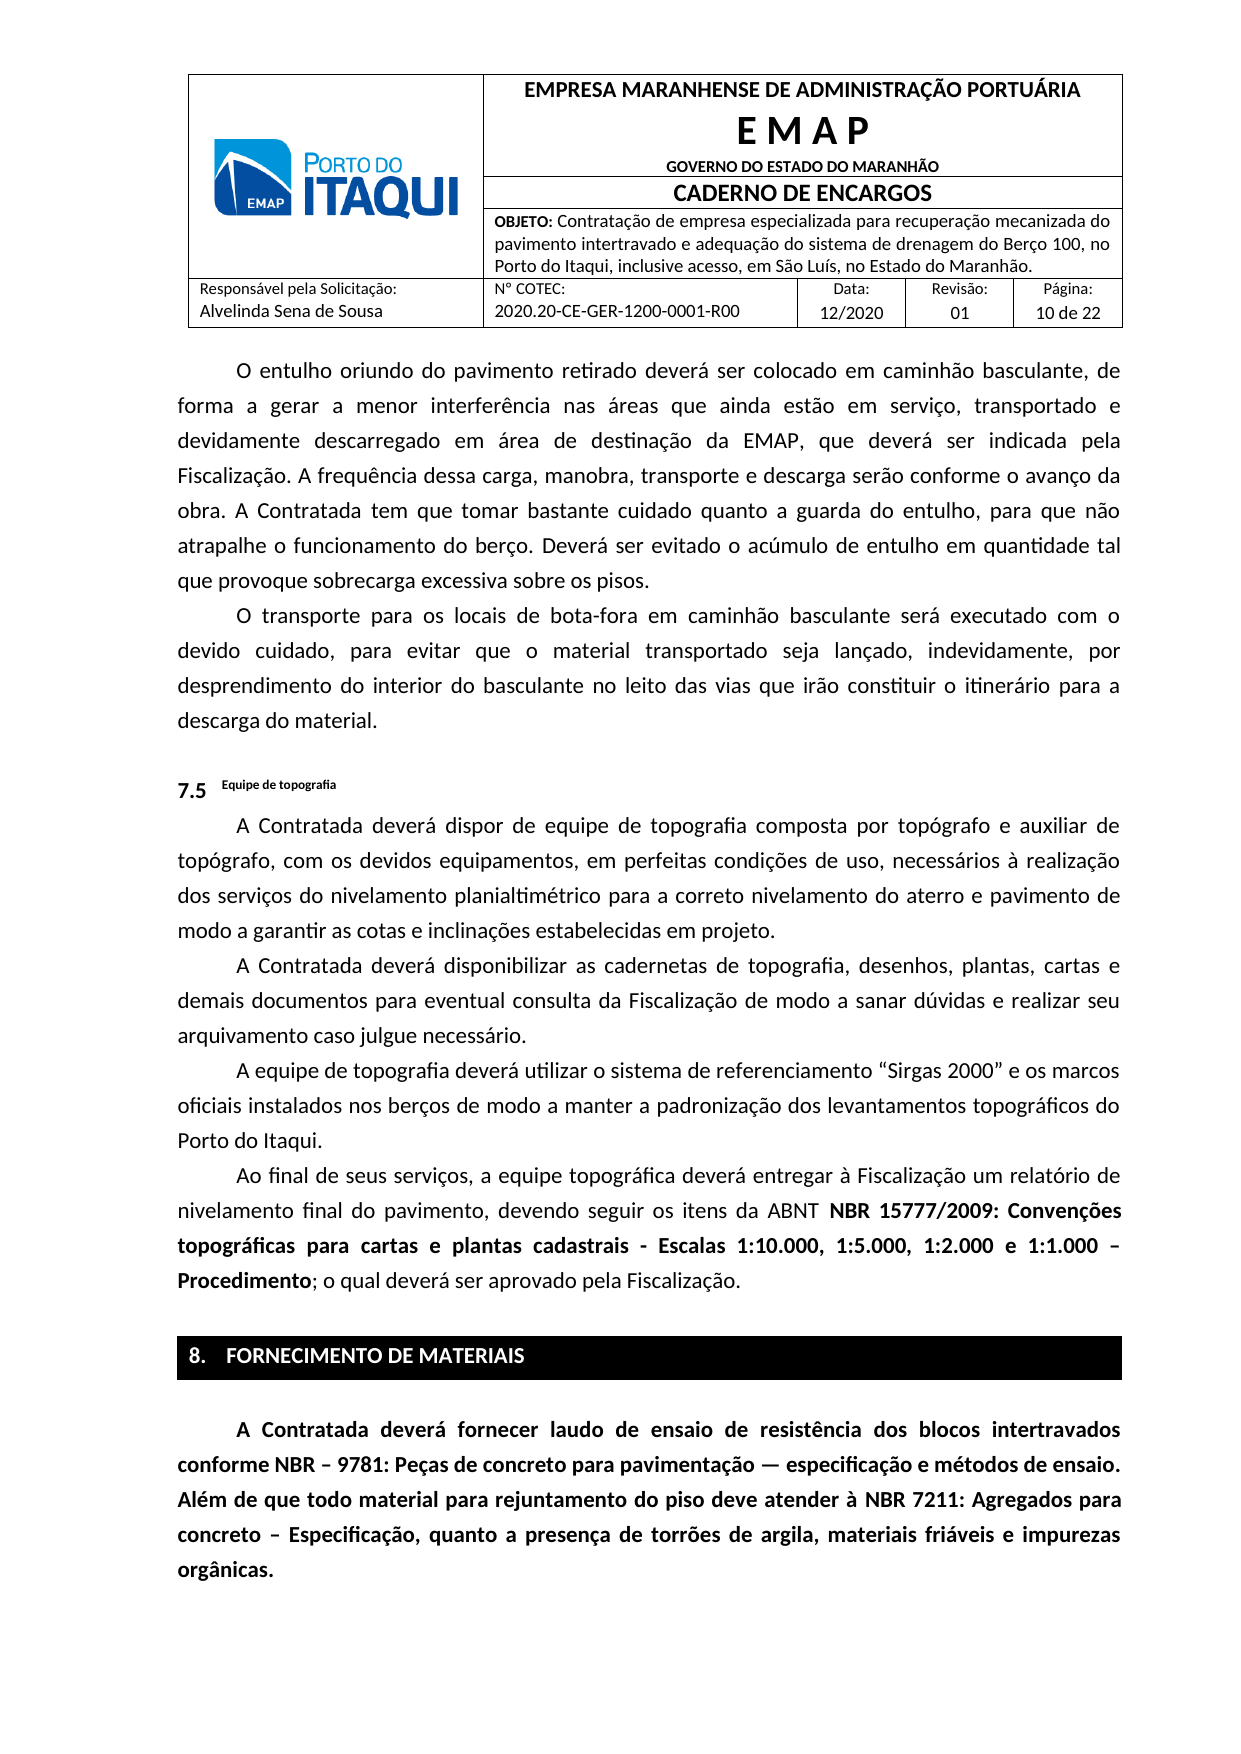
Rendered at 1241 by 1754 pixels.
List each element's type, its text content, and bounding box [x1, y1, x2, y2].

list Equipe de topografia [177, 776, 1122, 804]
text A Contratada deverá dispor de equipe de topografia composta por topógrafo e auxiliar de topógrafo, com os devidos equipamentos, em perfeitas condições de uso, necessários à realização dos serviços do nivelamento planialtimétrico para a correto nivelamento do aterro e pavimento de modo a garantir as cotas e inclinações estabelecidas em projeto. [177, 811, 1122, 944]
text A Contratada deverá fornecer laudo de ensaio de resistência dos blocos intertravados conforme NBR – 9781: Peças de concreto para pavimentação — especificação e métodos de ensaio. Além de que todo material para rejuntamento do piso deve atender à NBR 7211: Agregados para concreto – Especificação, quanto a presença de torrões de argila, materiais friáveis e impurezas orgânicas. [177, 1415, 1122, 1583]
text A Contratada deverá disponibilizar as cadernetas de topografia, desenhos, plantas, cartas e demais documentos para eventual consulta da Fiscalização de modo a sanar dúvidas e realizar seu arquivamento caso julgue necessário. [177, 951, 1122, 1049]
text O transporte para os locais de bota-fora em caminhão basculante será executado com o devido cuidado, para evitar que o material transportado seja lançado, indevidamente, por desprendimento do interior do basculante no leito das vias que irão constituir o itinerário para a descarga do material. [177, 601, 1122, 734]
text Ao final de seus serviços, a equipe topográfica deverá entregar à Fiscalização um relatório de nivelamento final do pavimento, devendo seguir os itens da ABNT NBR 15777/2009: Convenções topográficas para cartas e plantas cadastrais - Escalas 1:10.000, 1:5.000, 1:2.000 e 1:1.000 – Procedimento; o qual deverá ser aprovado pela Fiscalização. [177, 1161, 1122, 1294]
picture [206, 128, 465, 224]
text A equipe de topografia deverá utilizar o sistema de referenciamento “Sirgas 2000” e os marcos oficiais instalados nos berços de modo a manter a padronização dos levantamentos topográficos do Porto do Itaqui. [177, 1056, 1122, 1154]
text O entulho oriundo do pavimento retirado deverá ser colocado em caminhão basculante, de forma a gerar a menor interferência nas áreas que ainda estão em serviço, transportado e devidamente descarregado em área de destinação da EMAP, que deverá ser indicada pela Fiscalização. A frequência dessa carga, manobra, transporte e descarga serão conforme o avanço da obra. A Contratada tem que tomar bastante cuidado quanto a guarda do entulho, para que não atrapalhe o funcionamento do berço. Deverá ser evitado o acúmulo de entulho em quantidade tal que provoque sobrecarga excessiva sobre os pisos. [177, 356, 1122, 594]
table_header FORNECIMENTO DE MATERIAIS [177, 1341, 1122, 1376]
